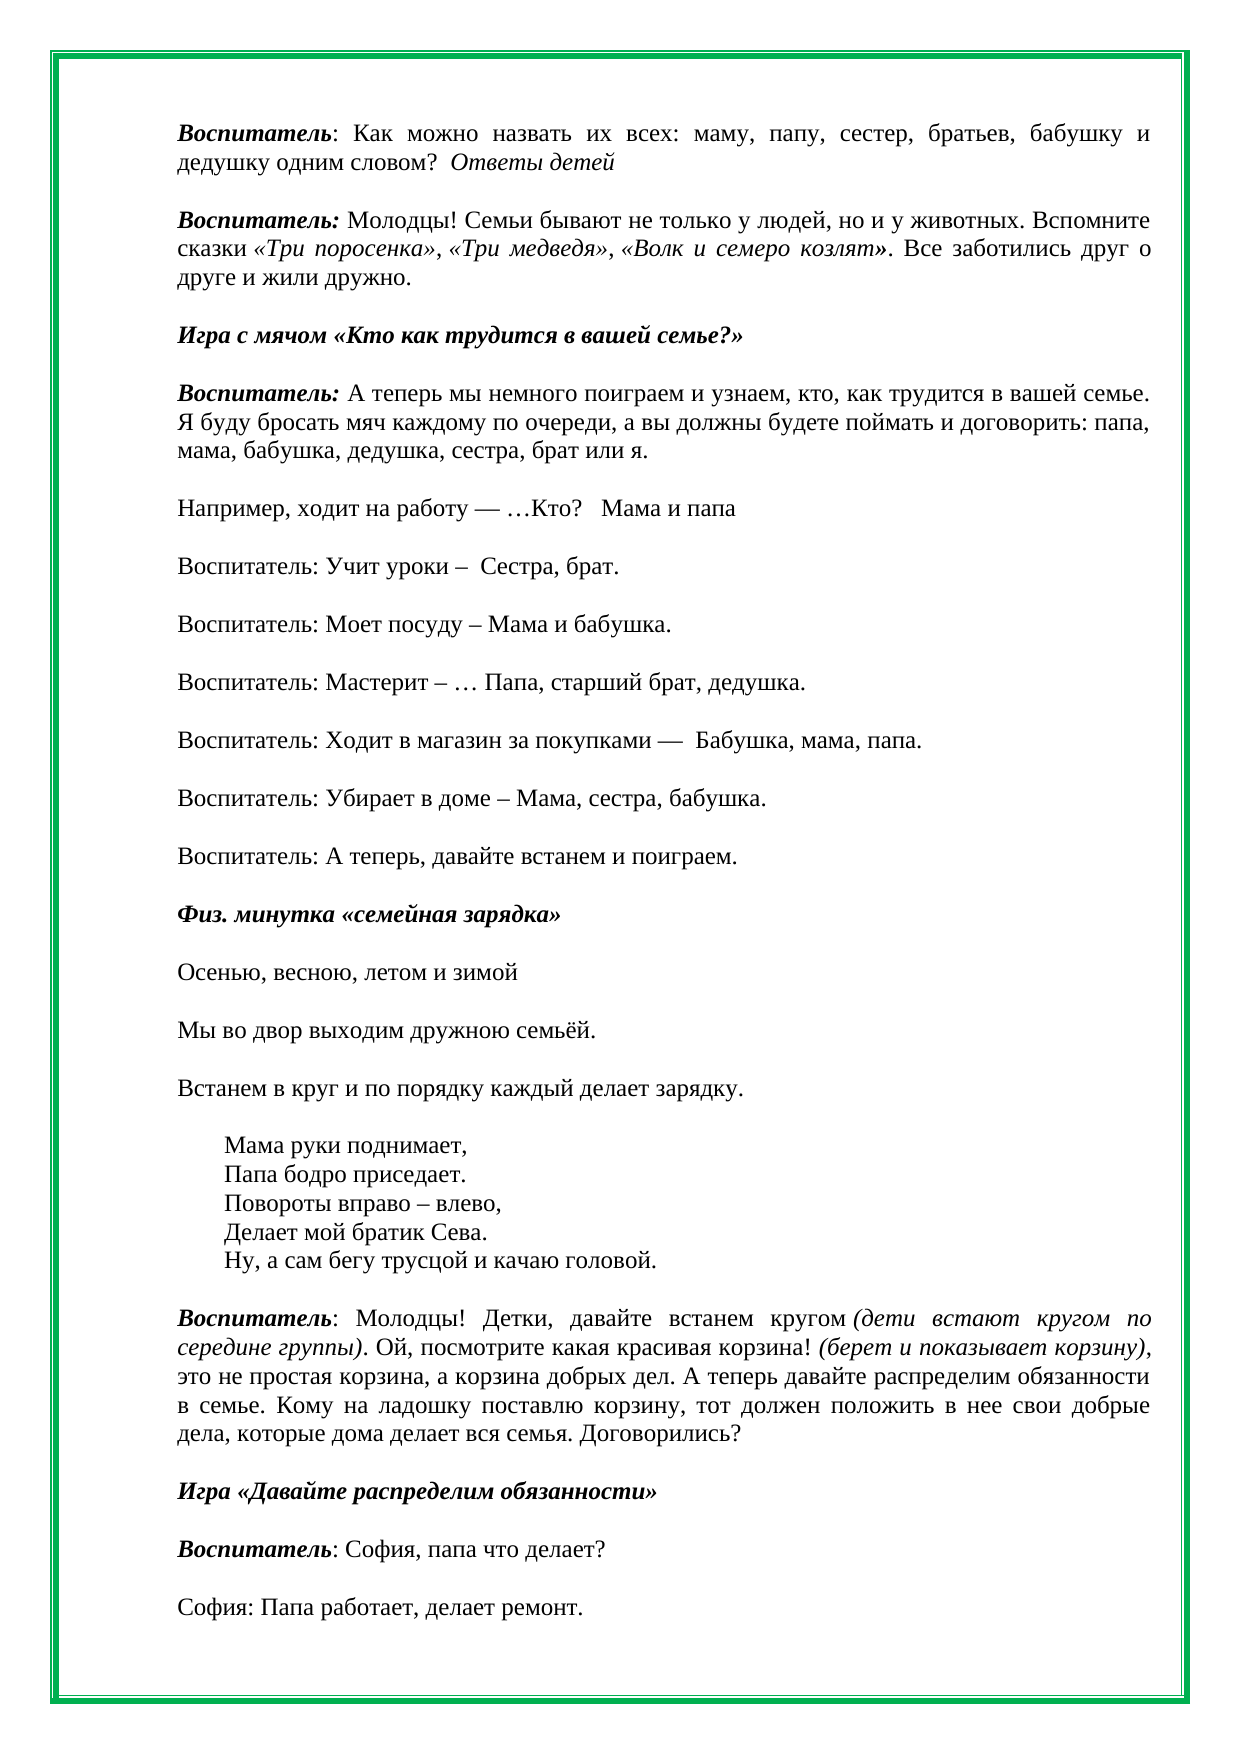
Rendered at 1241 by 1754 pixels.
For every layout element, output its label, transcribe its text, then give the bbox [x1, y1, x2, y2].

text Встанем в круг и по порядку каждый делает зарядку. [177, 1073, 1152, 1101]
text Воспитатель: Моет посуду – Мама и бабушка. [177, 609, 1152, 638]
text Мама руки поднимает, Папа бодро приседает. Повороты вправо – влево, Делает мой братик Сева. Ну, а сам бегу трусцой и качаю головой. [224, 1131, 1152, 1274]
text Игра с мячом «Кто как трудится в вашей семье?» [177, 320, 1152, 349]
text Мы во двор выходим дружною семьёй. [177, 1015, 1152, 1043]
text Воспитатель: А теперь мы немного поиграем и узнаем, кто, как трудится в вашей семье. Я буду бросать мяч каждому по очереди, а вы должны будете поймать и договорить: папа, мама, бабушка, дедушка, сестра, брат или я. [177, 378, 1152, 464]
text Воспитатель: Убирает в доме – Мама, сестра, бабушка. [177, 783, 1152, 812]
text Воспитатель: А теперь, давайте встанем и поиграем. [177, 841, 1152, 870]
text Физ. минутка «семейная зарядка» [177, 899, 1152, 928]
text Воспитатель: Ходит в магазин за покупками — Бабушка, мама, папа. [177, 725, 1152, 754]
text Воспитатель: Молодцы! Семьи бывают не только у людей, но и у животных. Вспомните сказки «Три поросенка», «Три медведя», «Волк и семеро козлят». Все заботились друг о друге и жили дружно. [177, 205, 1152, 291]
text Воспитатель: София, папа что делает? [177, 1534, 1152, 1563]
text Например, ходит на работу — …Кто? Мама и папа [177, 493, 1152, 522]
text Игра «Давайте распределим обязанности» [177, 1476, 1152, 1505]
text Воспитатель: Мастерит – … Папа, старший брат, дедушка. [177, 667, 1152, 696]
text София: Папа работает, делает ремонт. [177, 1592, 1152, 1621]
text Осенью, весною, летом и зимой [177, 957, 1152, 986]
text Воспитатель: Как можно назвать их всех: маму, папу, сестер, братьев, бабушку и дедушку одним словом? Ответы детей [177, 118, 1152, 176]
text Воспитатель: Молодцы! Детки, давайте встанем кругом (дети встают кругом по середине группы). Ой, посмотрите какая красивая корзина! (берет и показывает корзину), это не простая корзина, а корзина добрых дел. А теперь давайте распределим обязанности в семье. Кому на ладошку поставлю корзину, тот должен положить в нее свои добрые дела, которые дома делает вся семья. Договорились? [177, 1303, 1152, 1447]
text Воспитатель: Учит уроки – Сестра, брат. [177, 551, 1152, 580]
